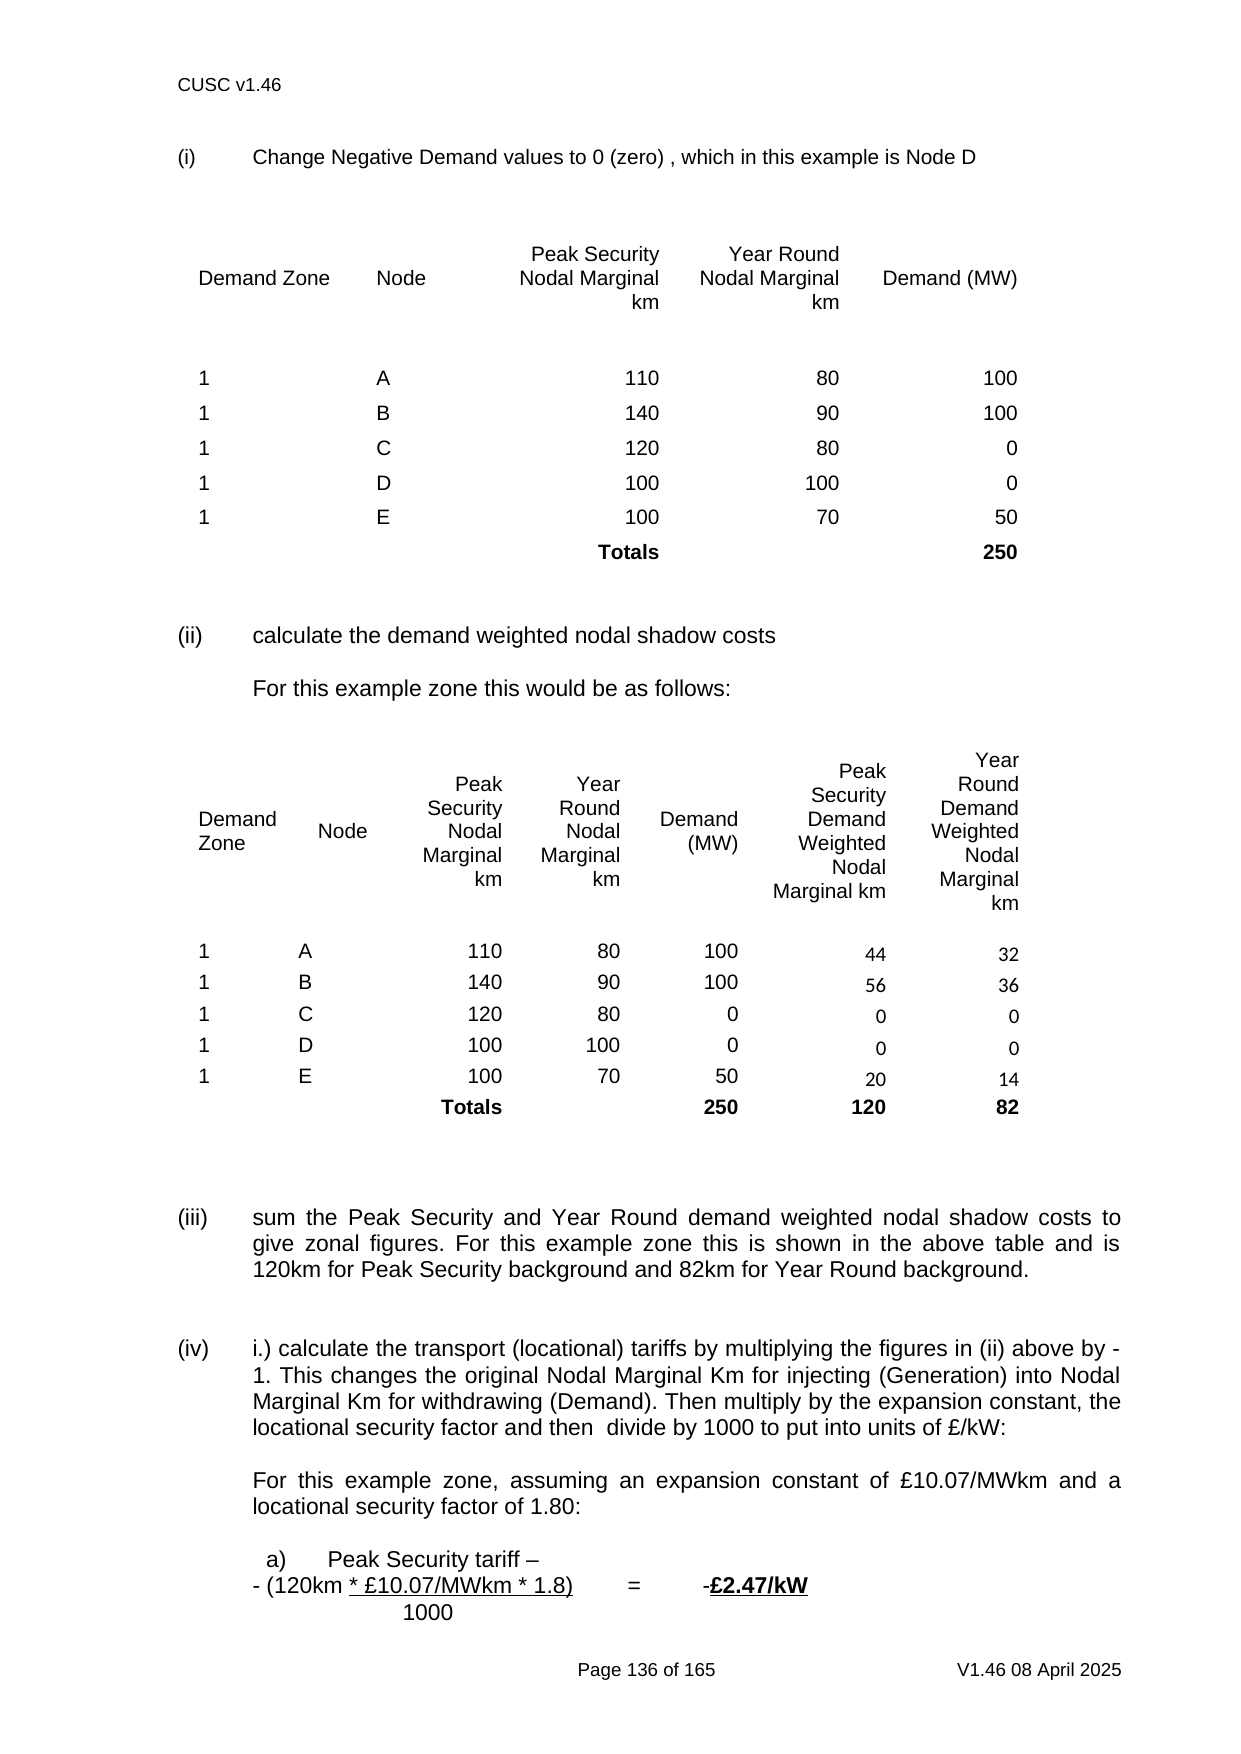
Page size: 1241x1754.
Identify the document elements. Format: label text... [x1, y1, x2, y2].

text a) Peak Security tariff – [252, 1546, 1121, 1572]
text For this example zone this would be as follows: [177, 675, 1121, 701]
text For this example zone, assuming an expansion constant of £10.07/MWkm and a locational security factor of 1.80: [252, 1467, 1121, 1520]
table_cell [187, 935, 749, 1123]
list i.) calculate the transport (locational) tariffs by multiplying the figures in (ii) above by -1. This changes the original Nodal Marginal Km for injecting (Generation) into Nodal Marginal Km for withdrawing (Demand). Then multiply by the expansion constant, the locational security factor and then divide by 1000 to put into units of £/kW: [177, 1335, 1121, 1441]
text - (120km * £10.07/MWkm * 1.8) = -£2.47/kW [252, 1572, 1121, 1599]
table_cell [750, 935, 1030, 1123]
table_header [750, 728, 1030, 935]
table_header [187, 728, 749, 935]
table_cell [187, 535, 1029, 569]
list Change Negative Demand values to 0 (zero) , which in this example is Node D [177, 145, 1121, 169]
list calculate the demand weighted nodal shadow costs [177, 622, 1121, 648]
text 1000 [177, 1599, 1121, 1625]
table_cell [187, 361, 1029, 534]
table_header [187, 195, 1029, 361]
list sum the Peak Security and Year Round demand weighted nodal shadow costs to give zonal figures. For this example zone this is shown in the above table and is 120km for Peak Security background and 82km for Year Round background. [177, 1203, 1121, 1282]
